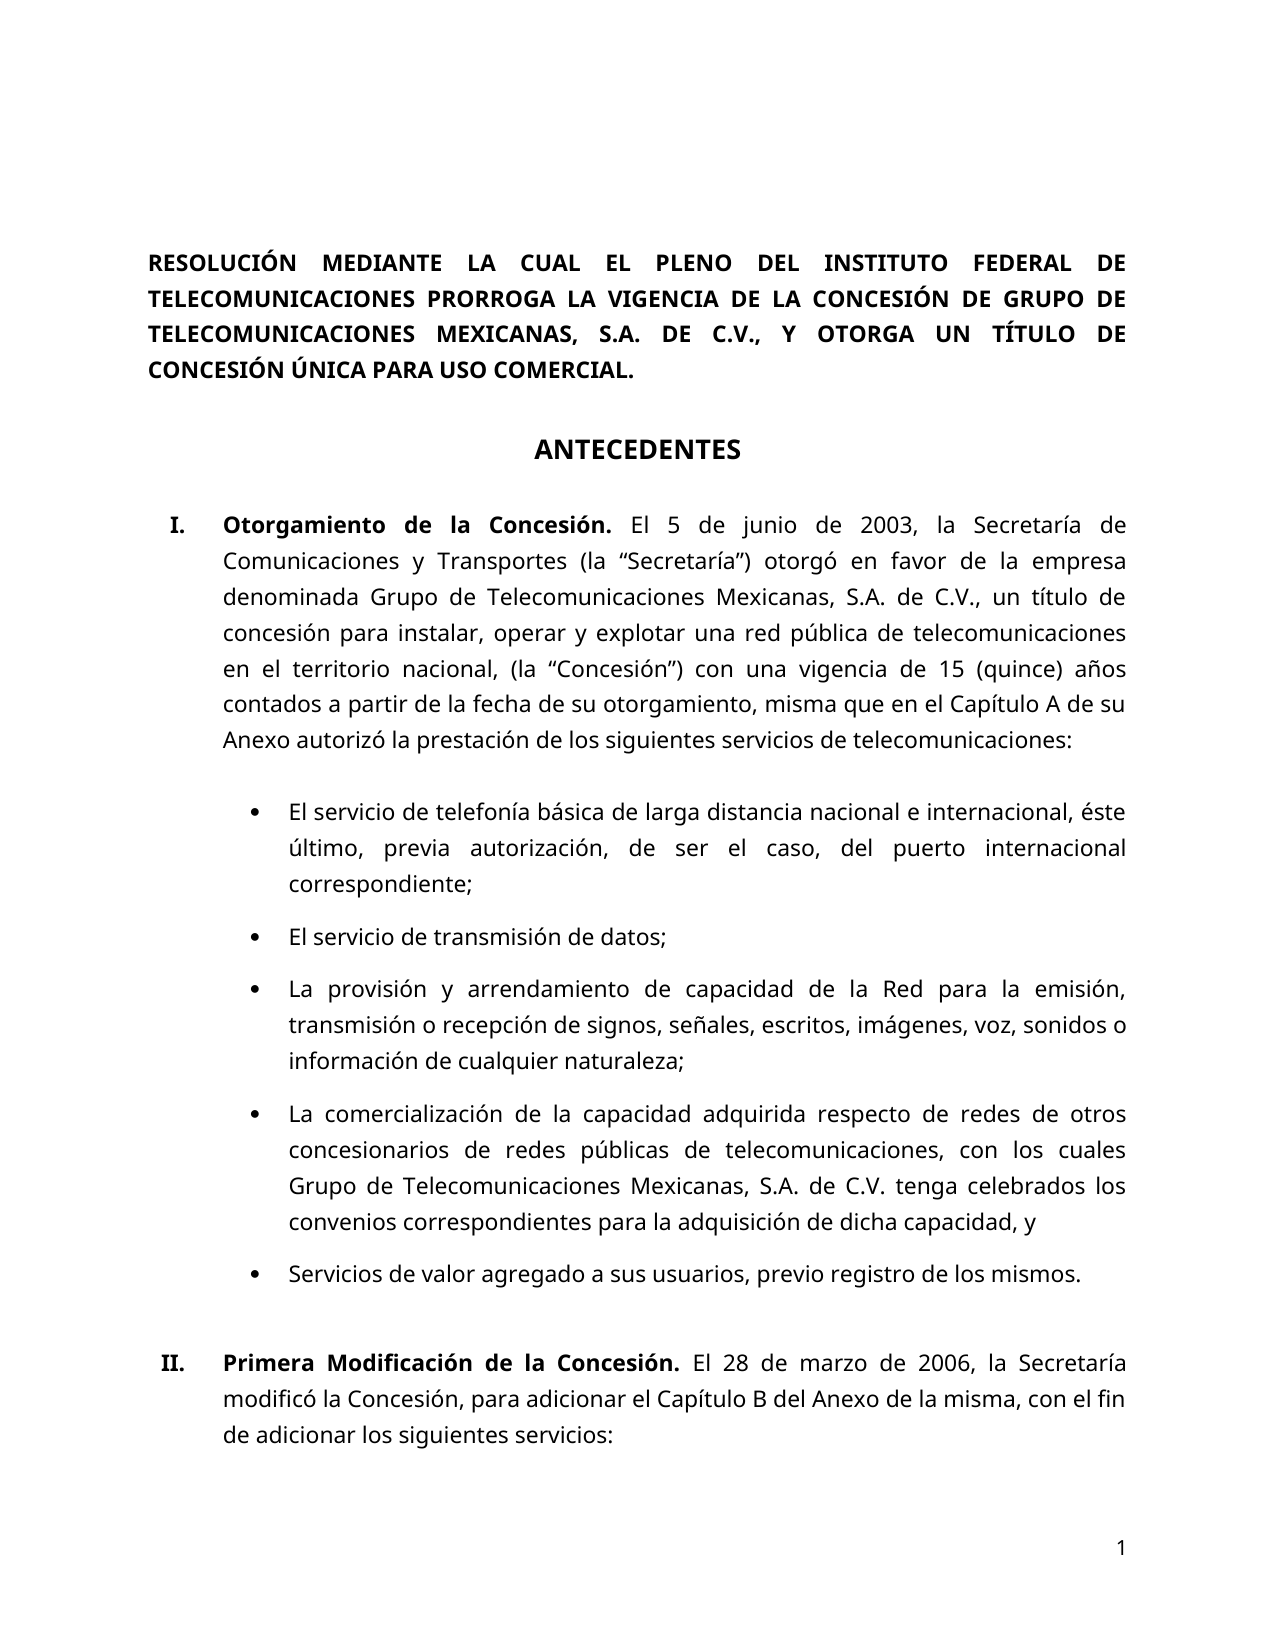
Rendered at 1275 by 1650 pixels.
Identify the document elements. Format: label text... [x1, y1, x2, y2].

list Primera Modificación de la Concesión. El 28 de marzo de 2006, la Secretaría modificó la Concesión, para adicionar el Capítulo B del Anexo de la misma, con el fin de adicionar los siguientes servicios: [185, 1347, 1127, 1450]
subtitle RESOLUCIÓN MEDIANTE LA CUAL EL PLENO DEL INSTITUTO FEDERAL DE TELECOMUNICACIONES PRORROGA LA VIGENCIA DE LA CONCESIÓN DE GRUPO DE TELECOMUNICACIONES MEXICANAS, S.A. DE C.V., Y OTORGA UN TÍTULO DE CONCESIÓN ÚNICA PARA USO COMERCIAL. [148, 247, 1127, 386]
list La provisión y arrendamiento de capacidad de la Red para la emisión, transmisión o recepción de signos, señales, escritos, imágenes, voz, sonidos o información de cualquier naturaleza; [251, 973, 1127, 1076]
list La comercialización de la capacidad adquirida respecto de redes de otros concesionarios de redes públicas de telecomunicaciones, con los cuales Grupo de Telecomunicaciones Mexicanas, S.A. de C.V. tenga celebrados los convenios correspondientes para la adquisición de dicha capacidad, y [251, 1098, 1127, 1237]
list Otorgamiento de la Concesión. El 5 de junio de 2003, la Secretaría de Comunicaciones y Transportes (la “Secretaría”) otorgó en favor de la empresa denominada Grupo de Telecomunicaciones Mexicanas, S.A. de C.V., un título de concesión para instalar, operar y explotar una red pública de telecomunicaciones en el territorio nacional, (la “Concesión”) con una vigencia de 15 (quince) años contados a partir de la fecha de su otorgamiento, misma que en el Capítulo A de su Anexo autorizó la prestación de los siguientes servicios de telecomunicaciones: [185, 509, 1127, 756]
subtitle ANTECEDENTES [148, 430, 1127, 467]
list El servicio de telefonía básica de larga distancia nacional e internacional, éste último, previa autorización, de ser el caso, del puerto internacional correspondiente; [251, 796, 1127, 899]
list Servicios de valor agregado a sus usuarios, previo registro de los mismos. [251, 1258, 1127, 1289]
list El servicio de transmisión de datos; [251, 921, 1127, 952]
